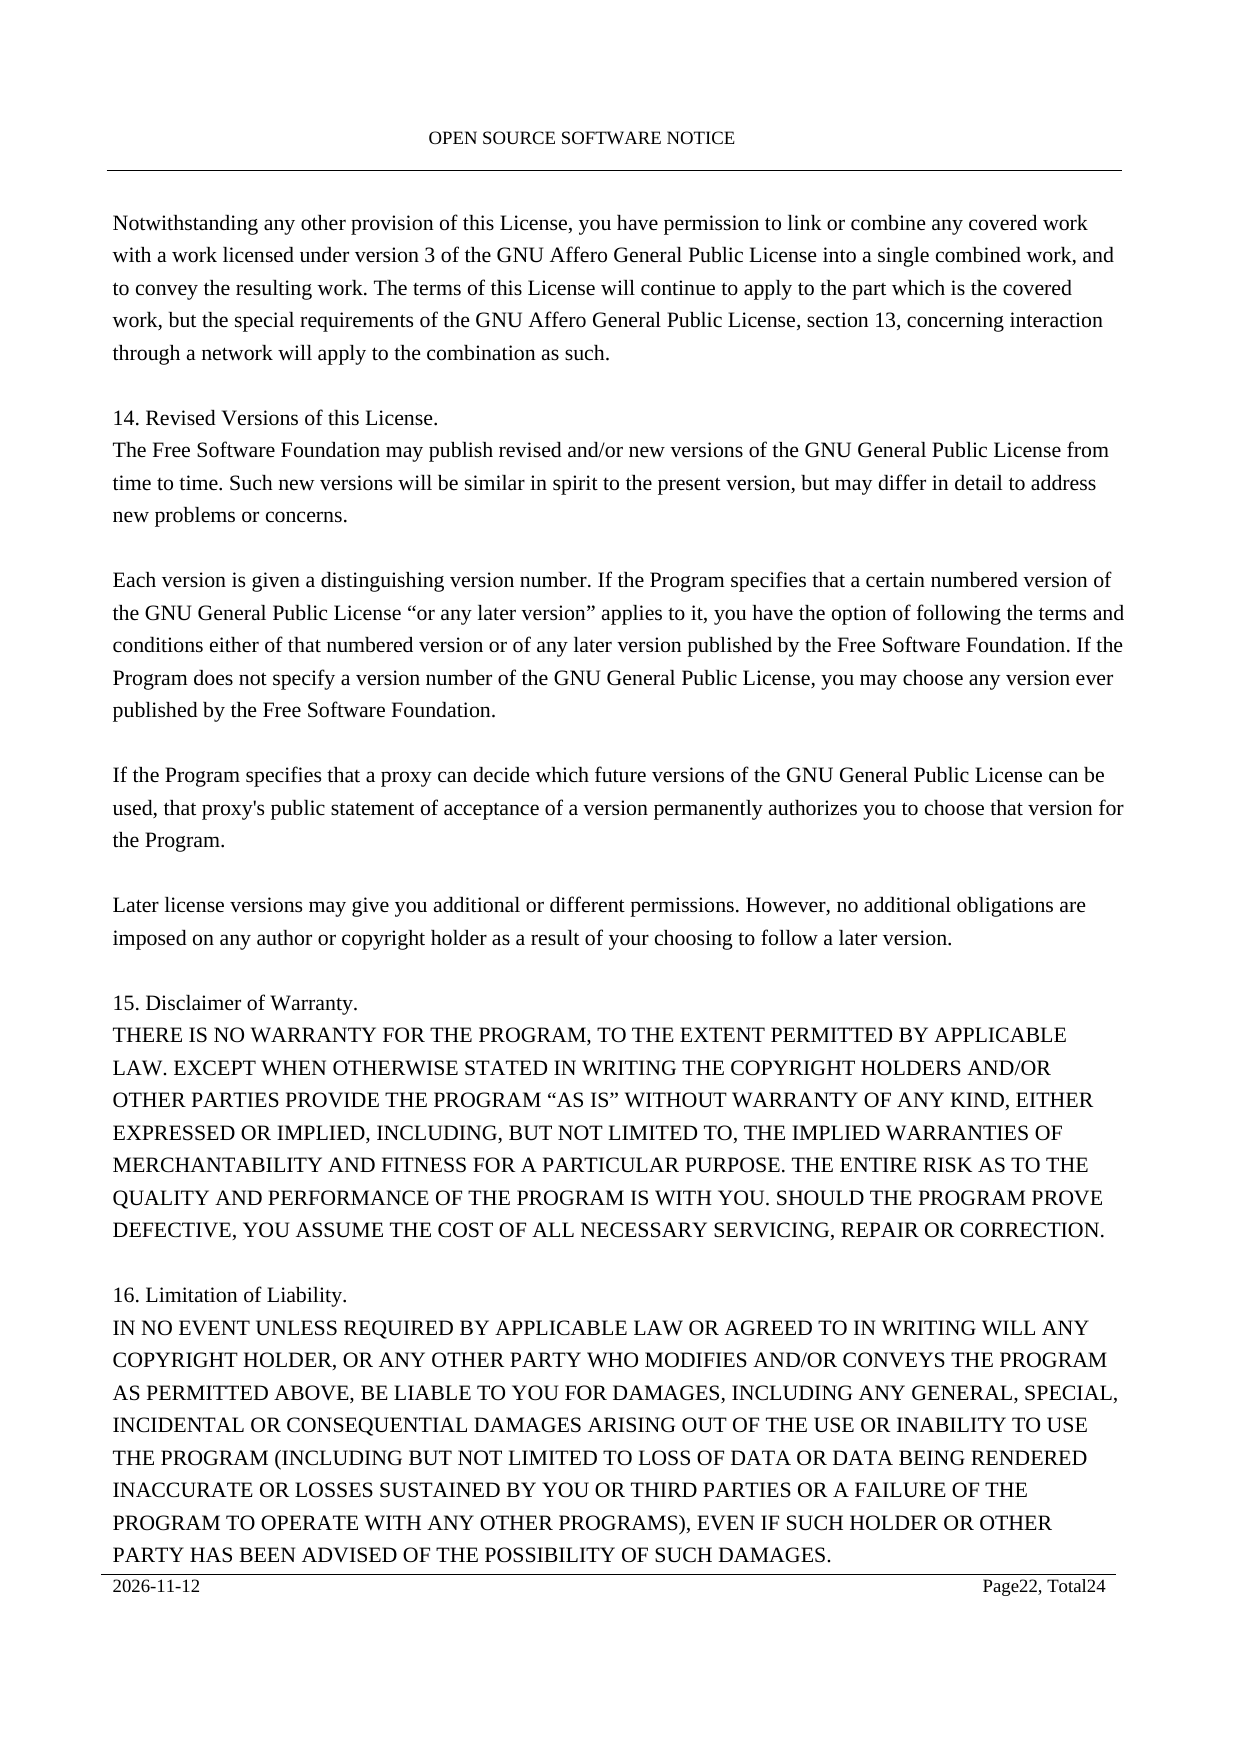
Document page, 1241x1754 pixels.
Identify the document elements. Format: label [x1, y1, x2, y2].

text [112, 206, 1128, 1571]
